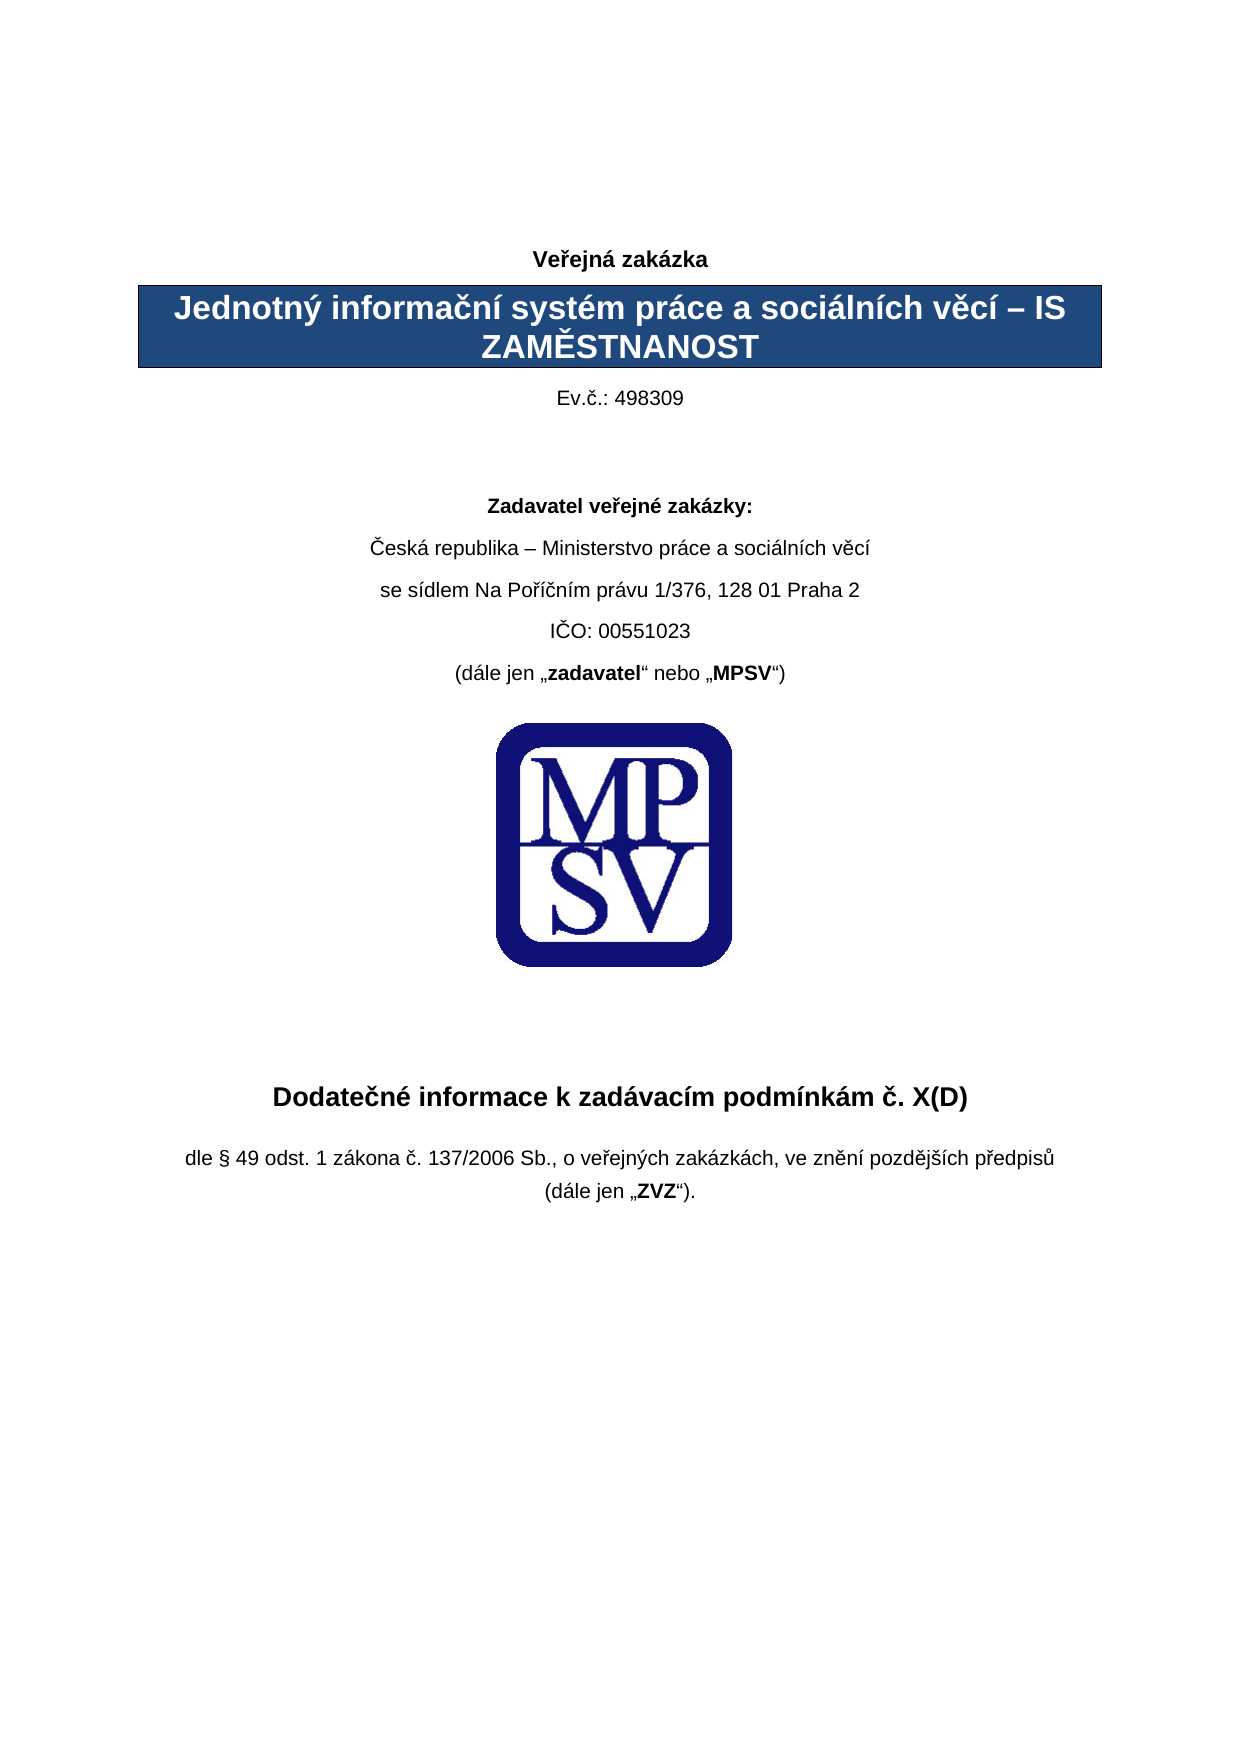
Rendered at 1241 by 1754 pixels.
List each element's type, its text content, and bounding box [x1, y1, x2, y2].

text dle § 49 odst. 1 zákona č. 137/2006 Sb., o veřejných zakázkách, ve znění pozdějších předpisů [148, 1136, 1093, 1169]
text Veřejná zakázka [148, 243, 1093, 273]
picture [496, 723, 733, 967]
text (dále jen „zadavatel“ nebo „MPSV“) [148, 656, 1093, 685]
text Jednotný informační systém práce a sociálních věcí – IS ZAMĚSTNANOST [139, 286, 1101, 367]
text se sídlem Na Poříčním právu 1/376, 128 01 Praha 2 [148, 572, 1093, 602]
text IČO: 00551023 [148, 614, 1093, 643]
text Zadavatel veřejné zakázky: [148, 489, 1093, 518]
text Dodatečné informace k zadávacím podmínkám č. X(D) [148, 1081, 1093, 1112]
text Česká republika – Ministerstvo práce a sociálních věcí [148, 531, 1093, 560]
text Ev.č.: 498309 [148, 381, 1093, 410]
text (dále jen „ZVZ“). [148, 1169, 1093, 1203]
